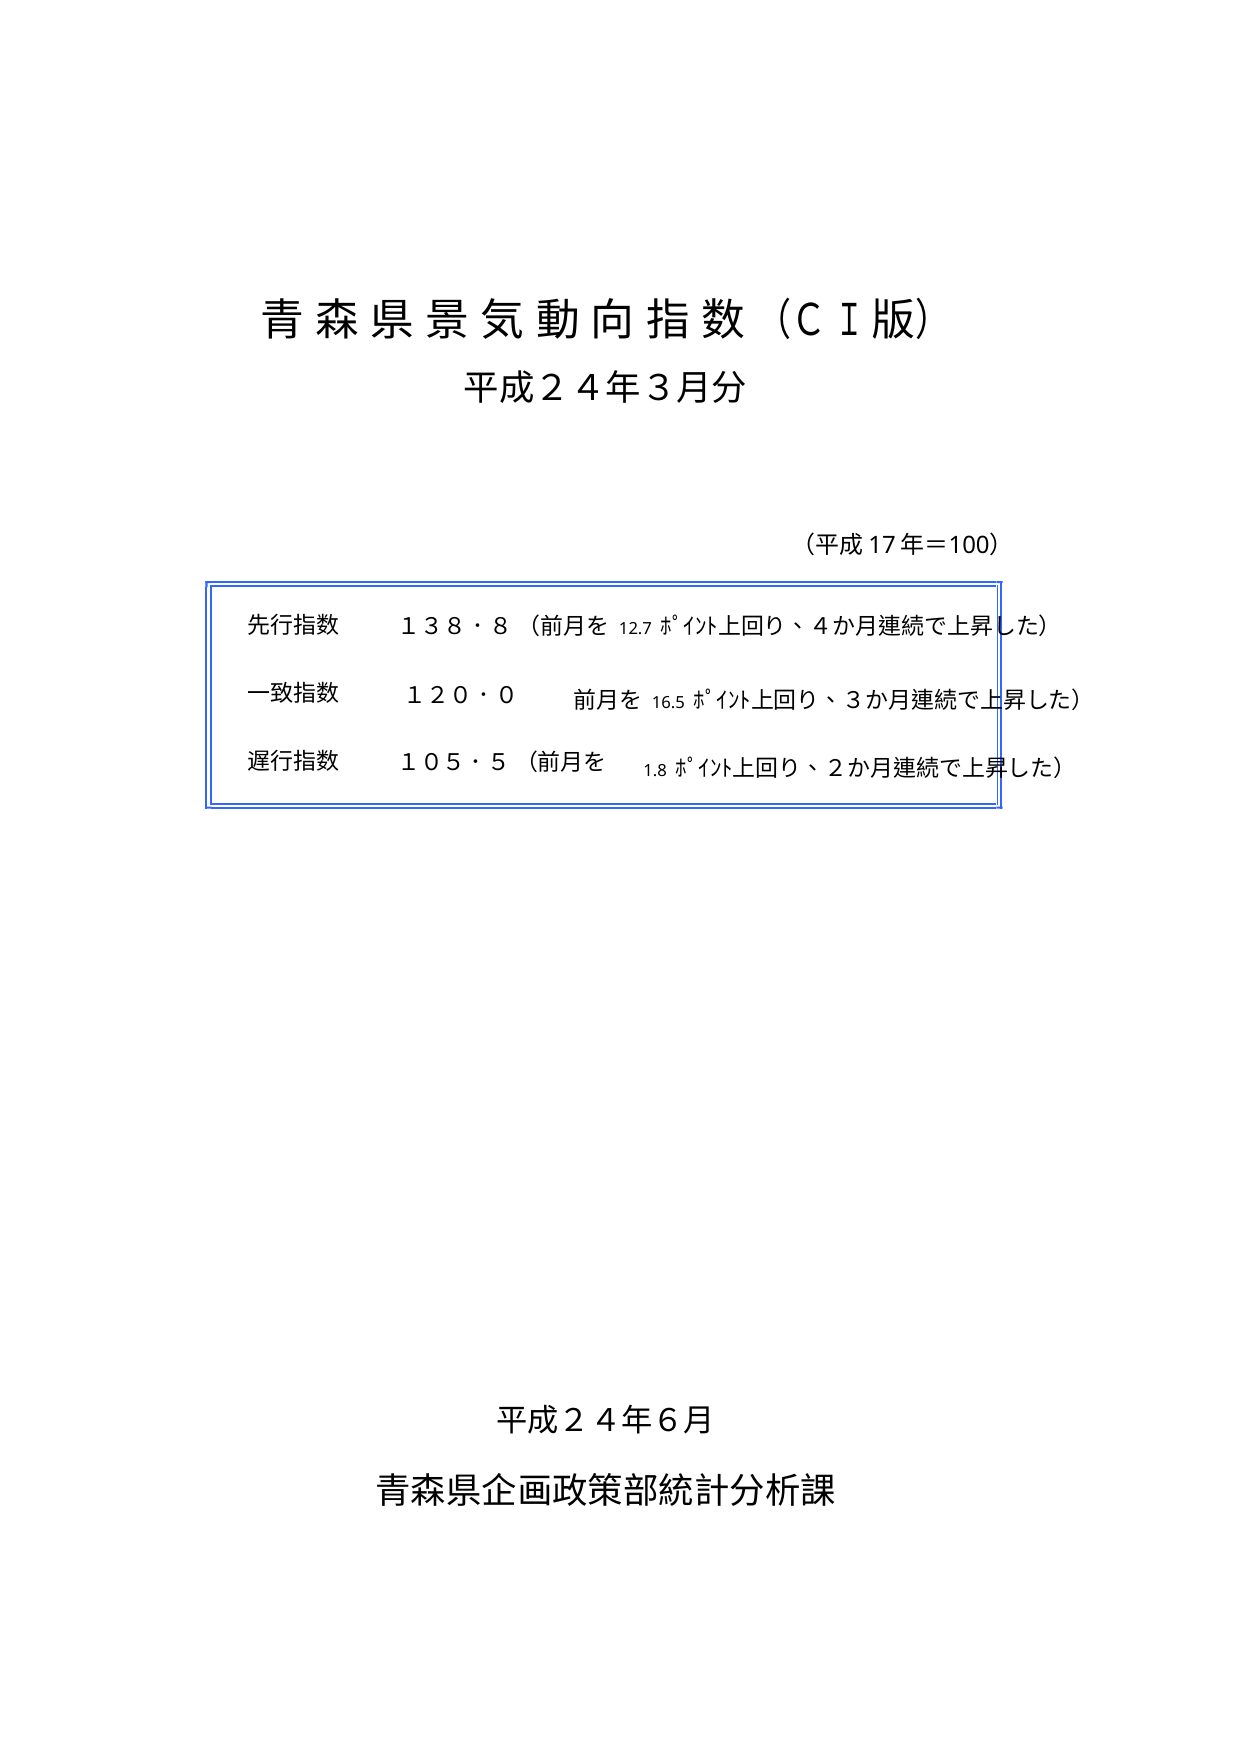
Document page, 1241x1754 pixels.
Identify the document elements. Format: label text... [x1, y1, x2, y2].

text 青森県企画政策部統計分析課 [133, 1465, 1078, 1513]
text 平成２４年６月 [133, 1397, 1078, 1440]
text 青 森 県 景 気 動 向 指 数 （Ｃ Ｉ 版） [133, 288, 1078, 348]
text （平成17年＝100） [791, 528, 1159, 561]
text 平成２４年３月分 [133, 362, 1078, 410]
